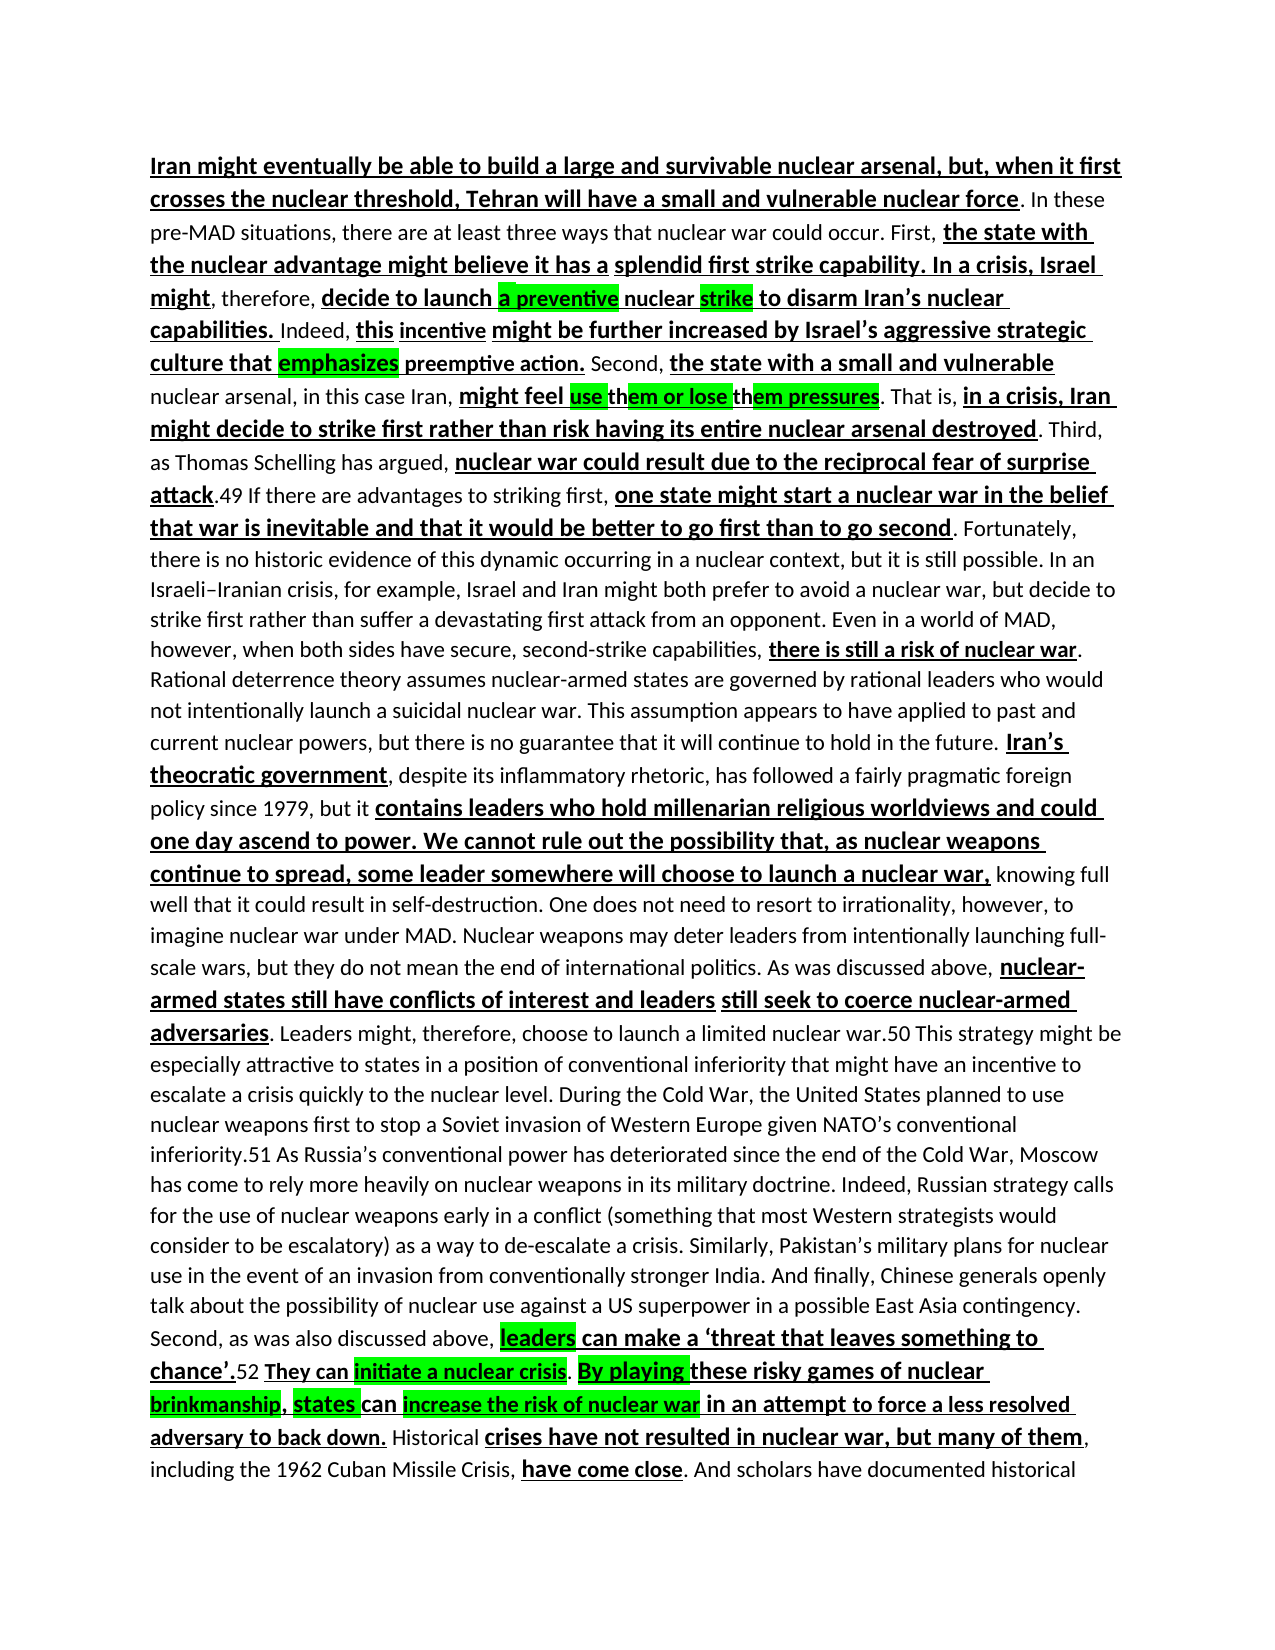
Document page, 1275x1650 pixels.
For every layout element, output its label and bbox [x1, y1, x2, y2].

text [150, 150, 1125, 1484]
